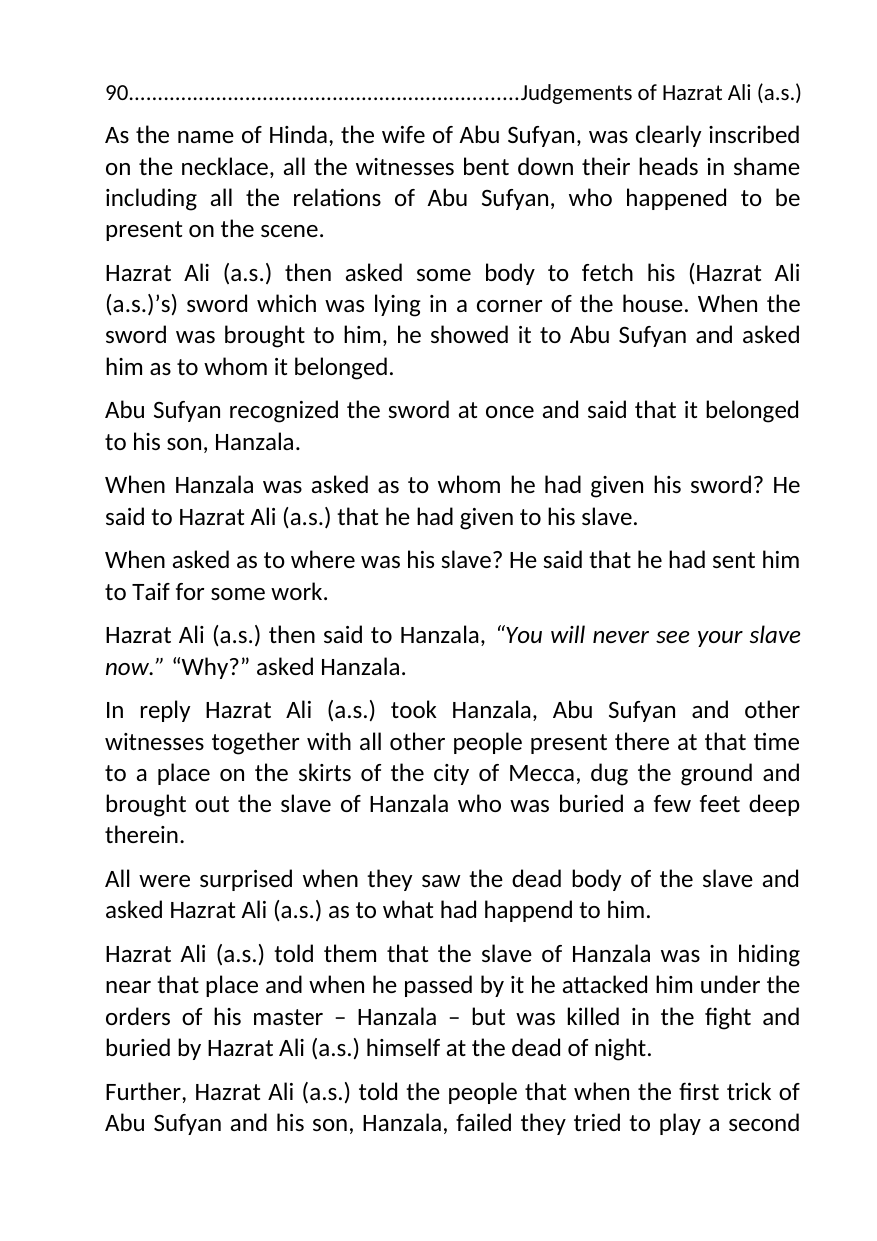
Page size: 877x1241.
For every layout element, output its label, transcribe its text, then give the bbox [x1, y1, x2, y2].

text In reply Hazrat Ali (a.s.) took Hanzala, Abu Sufyan and other witnesses together with all other people present there at that time to a place on the skirts of the city of Mecca, dug the ground and brought out the slave of Hanzala who was buried a few feet deep therein. [105, 694, 802, 850]
text When asked as to where was his slave? He said that he had sent him to Taif for some work. [105, 544, 802, 606]
text Hazrat Ali (a.s.) then asked some body to fetch his (Hazrat Ali (a.s.)’s) sword which was lying in a corner of the house. When the sword was brought to him, he showed it to Abu Sufyan and asked him as to whom it belonged. [105, 256, 802, 381]
text As the name of Hinda, the wife of Abu Sufyan, was clearly inscribed on the necklace, all the witnesses bent down their heads in shame including all the relations of Abu Sufyan, who happened to be present on the scene. [105, 119, 802, 244]
text When Hanzala was asked as to whom he had given his sword? He said to Hazrat Ali (a.s.) that he had given to his slave. [105, 469, 802, 531]
text All were surprised when they saw the dead body of the slave and asked Hazrat Ali (a.s.) as to what had happend to him. [105, 862, 802, 925]
text Abu Sufyan recognized the sword at once and said that it belonged to his son, Hanzala. [105, 394, 802, 456]
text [105, 1075, 802, 1137]
text Hazrat Ali (a.s.) then said to Hanzala, “You will never see your slave now.” “Why?” asked Hanzala. [105, 619, 802, 681]
text Hazrat Ali (a.s.) told them that the slave of Hanzala was in hiding near that place and when he passed by it he attacked him under the orders of his master – Hanzala – but was killed in the fight and buried by Hazrat Ali (a.s.) himself at the dead of night. [105, 937, 802, 1062]
